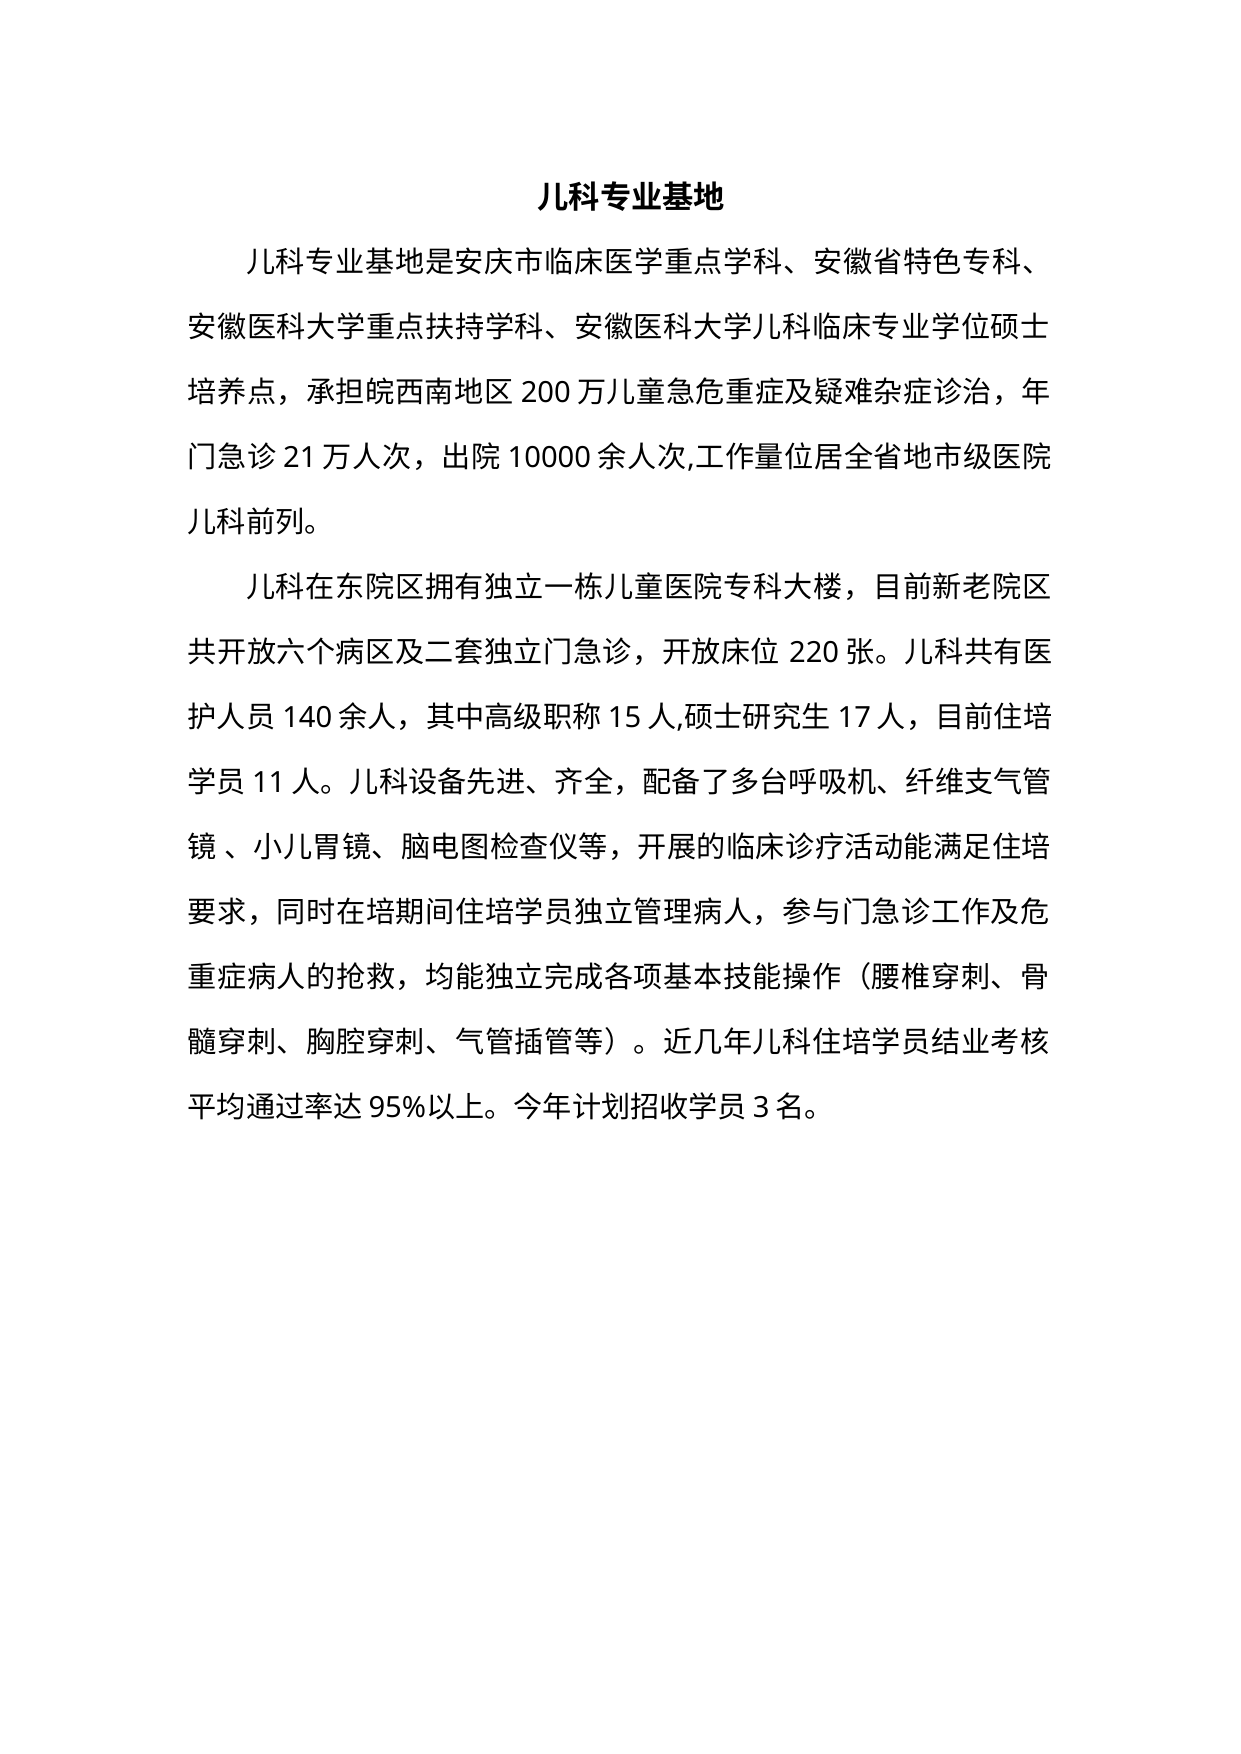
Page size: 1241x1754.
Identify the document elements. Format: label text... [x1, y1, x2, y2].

text 儿科专业基地 [209, 162, 1053, 227]
text 儿科专业基地是安庆市临床医学重点学科、安徽省特色专科、安徽医科大学重点扶持学科、安徽医科大学儿科临床专业学位硕士培养点，承担皖西南地区200万儿童急危重症及疑难杂症诊治，年门急诊21万人次，出院10000余人次,工作量位居全省地市级医院儿科前列。 [187, 227, 1053, 552]
text 儿科在东院区拥有独立一栋儿童医院专科大楼，目前新老院区共开放六个病区及二套独立门急诊，开放床位 220张。儿科共有医护人员 140余人，其中高级职称15人,硕士研究生 17人，目前住培学员11人。儿科设备先进、齐全，配备了多台呼吸机、纤维支气管镜 、小儿胃镜、脑电图检查仪等，开展的临床诊疗活动能满足住培要求，同时在培期间住培学员独立管理病人，参与门急诊工作及危重症病人的抢救，均能独立完成各项基本技能操作（腰椎穿刺、骨髓穿刺、胸腔穿刺、气管插管等）。近几年儿科住培学员结业考核平均通过率达95%以上。今年计划招收学员3名。 [187, 552, 1053, 1137]
